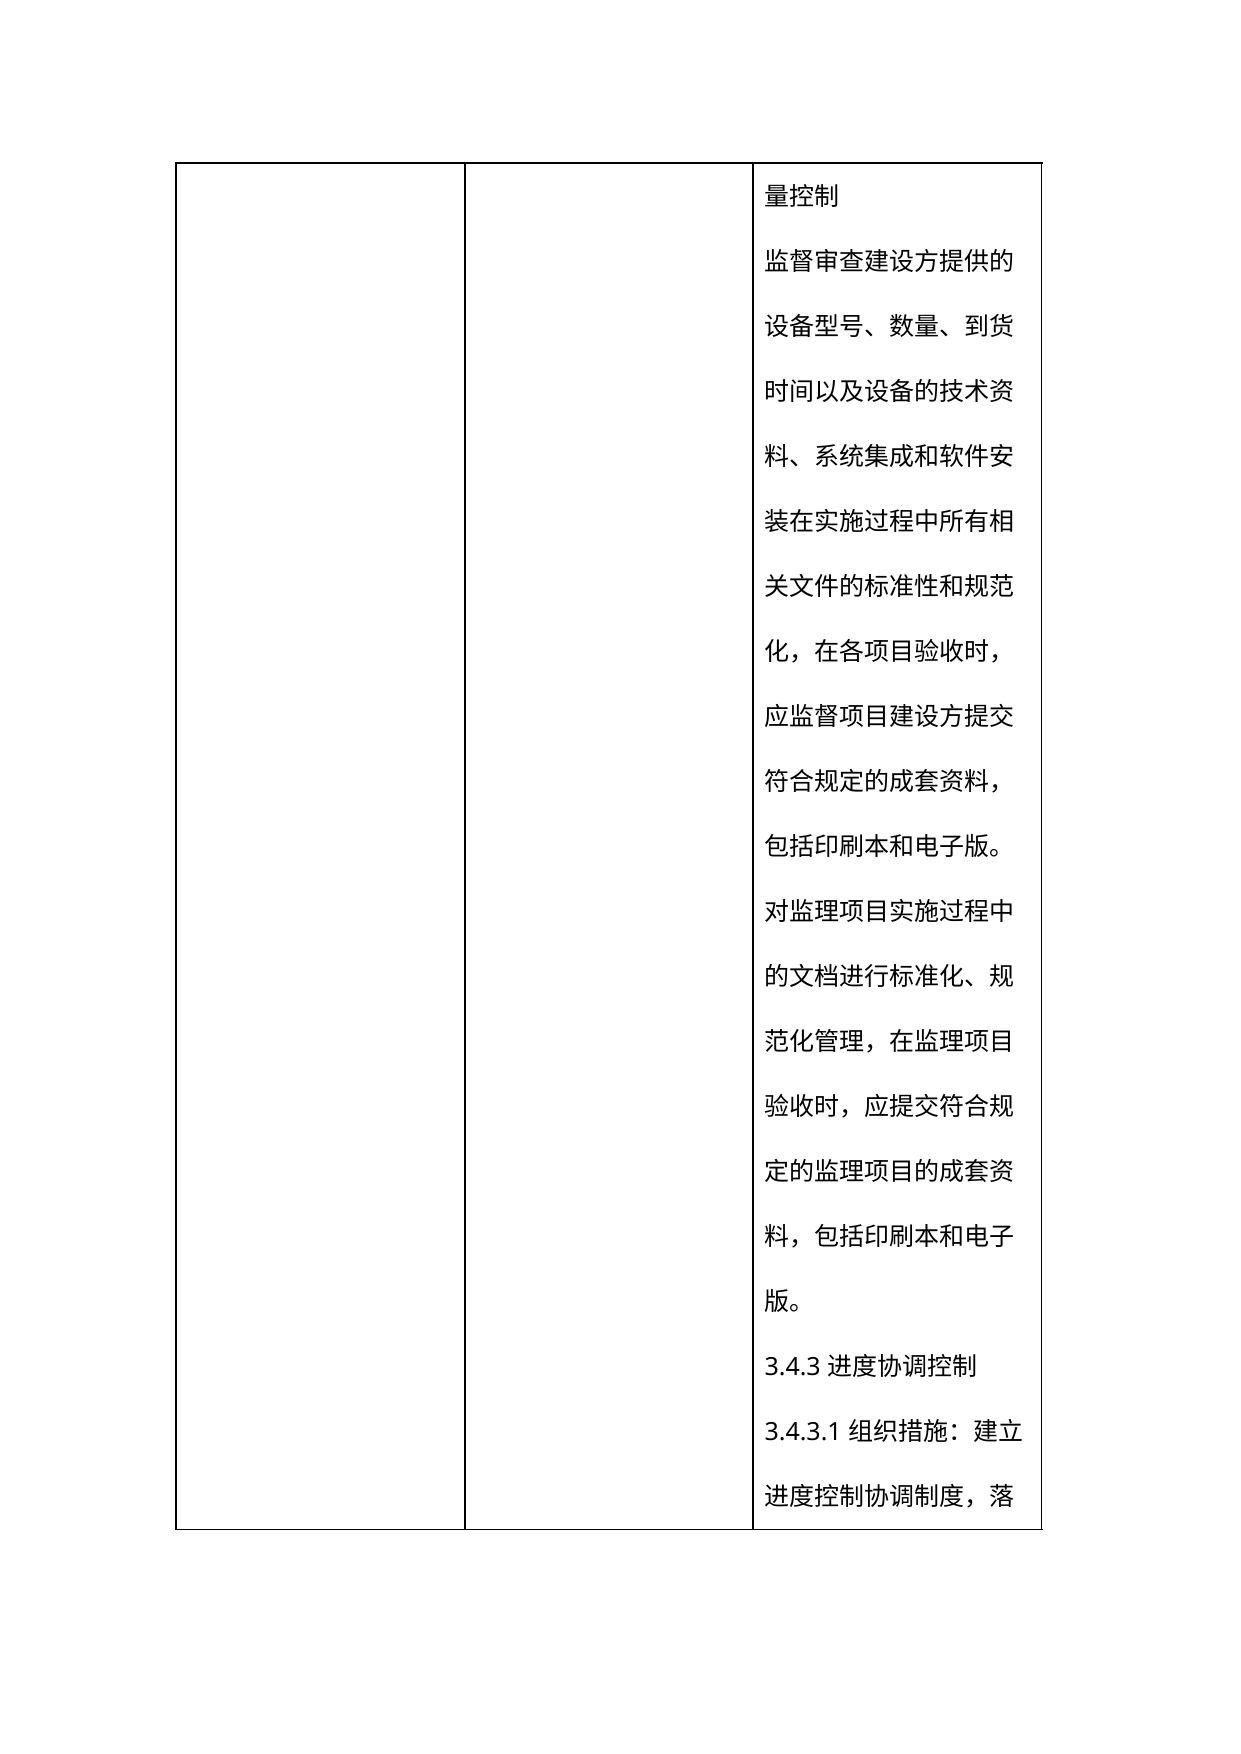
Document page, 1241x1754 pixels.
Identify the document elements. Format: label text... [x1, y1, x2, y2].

table_cell [466, 164, 752, 1528]
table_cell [754, 164, 1041, 1528]
table_cell 1 [177, 164, 464, 1528]
